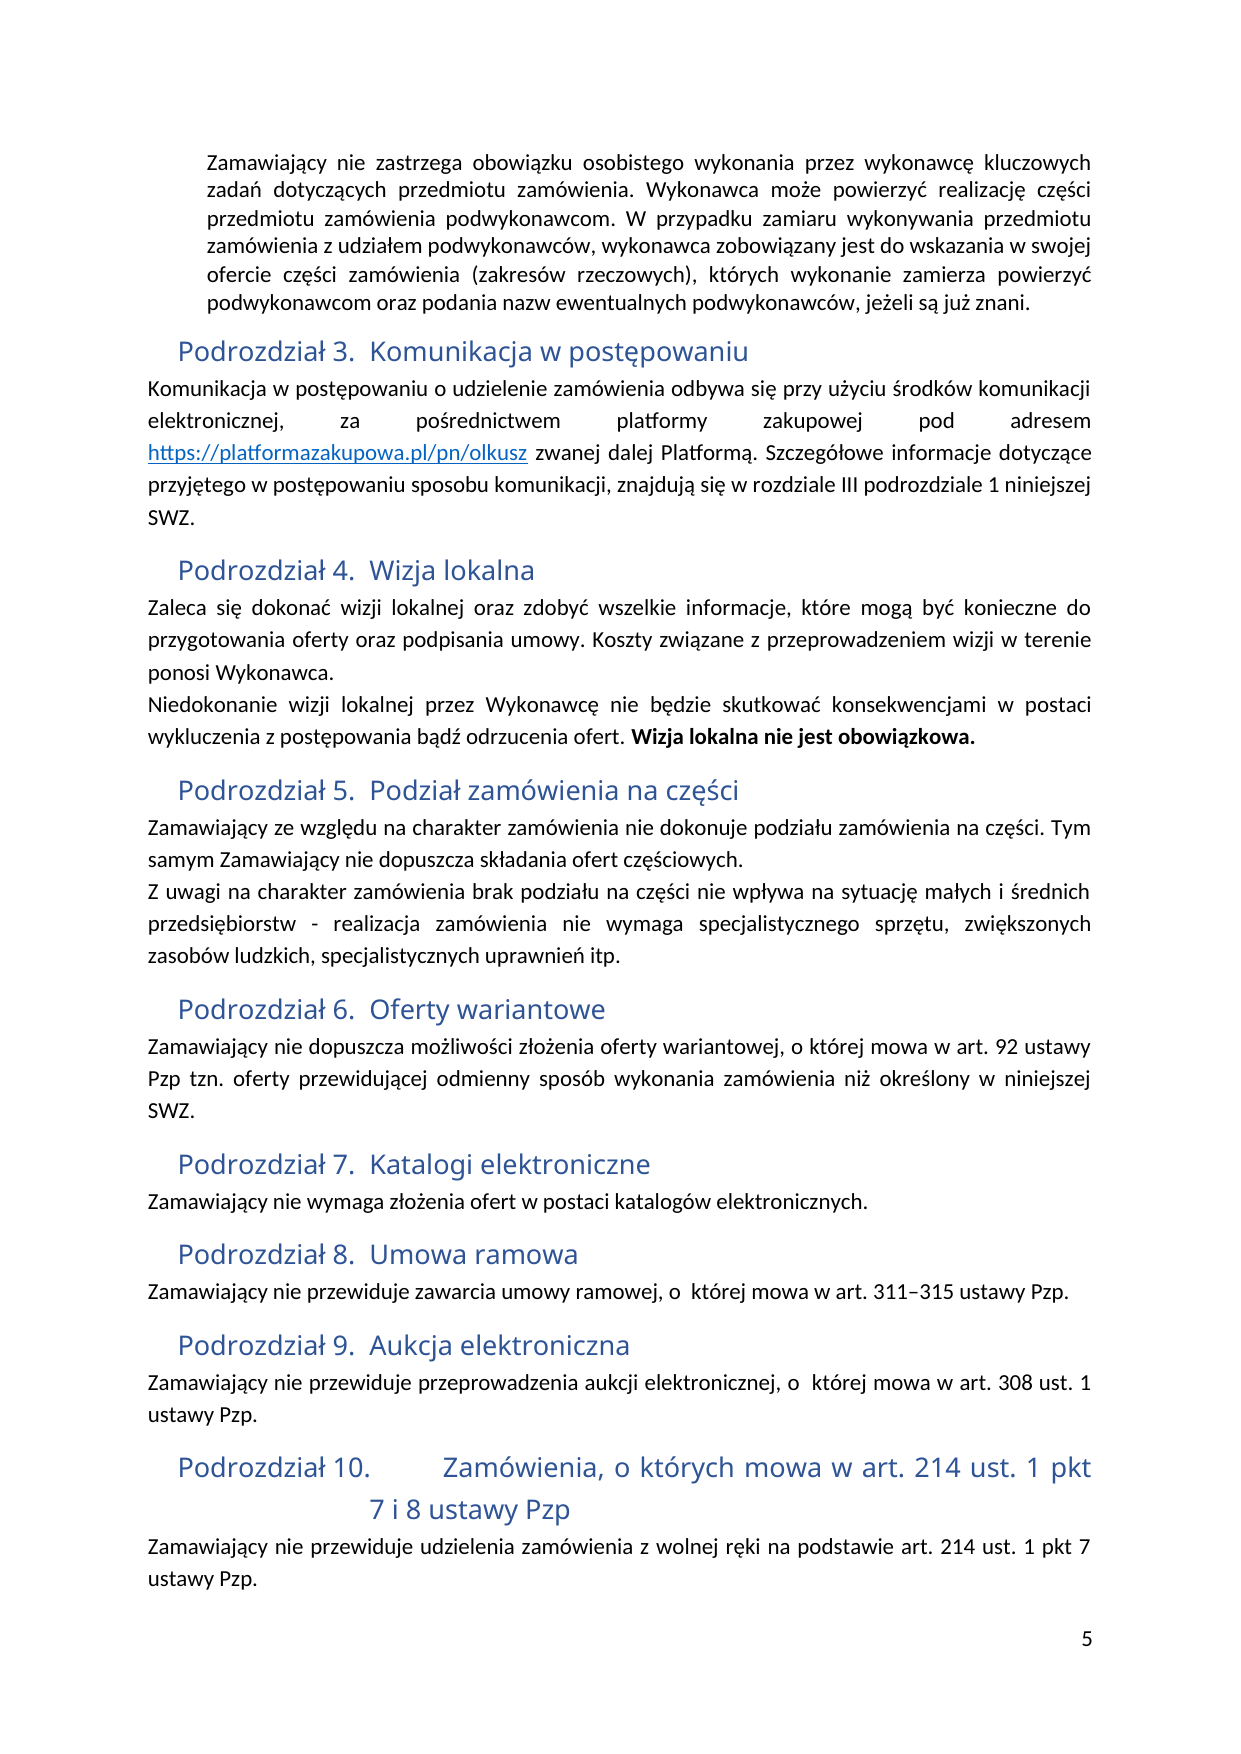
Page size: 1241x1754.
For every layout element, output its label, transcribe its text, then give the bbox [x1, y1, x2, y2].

text Zaleca się dokonać wizji lokalnej oraz zdobyć wszelkie informacje, które mogą być konieczne do przygotowania oferty oraz podpisania umowy. Koszty związane z przeprowadzeniem wizji w terenie ponosi Wykonawca. [148, 593, 1093, 686]
text Komunikacja w postępowaniu o udzielenie zamówienia odbywa się przy użyciu środków komunikacji elektronicznej, za pośrednictwem platformy zakupowej pod adresem https://platformazakupowa.pl/pn/olkusz zwanej dalej Platformą. Szczegółowe informacje dotyczące przyjętego w postępowaniu sposobu komunikacji, znajdują się w rozdziale III podrozdziale 1 niniejszej SWZ. [148, 374, 1093, 531]
text Niedokonanie wizji lokalnej przez Wykonawcę nie będzie skutkować konsekwencjami w postaci wykluczenia z postępowania bądź odrzucenia ofert. Wizja lokalna nie jest obowiązkowa. [148, 690, 1093, 750]
subtitle Zamówienia, o których mowa w art. 214 ust. 1 pkt 7 i 8 ustawy Pzp [177, 1449, 1093, 1527]
text Zamawiający nie przewiduje przeprowadzenia aukcji elektronicznej, o której mowa w art. 308 ust. 1 ustawy Pzp. [148, 1368, 1093, 1428]
text Zamawiający ze względu na charakter zamówienia nie dokonuje podziału zamówienia na części. Tym samym Zamawiający nie dopuszcza składania ofert częściowych. [148, 813, 1093, 873]
text Zamawiający nie przewiduje zawarcia umowy ramowej, o której mowa w art. 311–315 ustawy Pzp. [148, 1277, 1093, 1305]
list Zamawiający nie zastrzega obowiązku osobistego wykonania przez wykonawcę kluczowych zadań dotyczących przedmiotu zamówienia. Wykonawca może powierzyć realizację części przedmiotu zamówienia podwykonawcom. W przypadku zamiaru wykonywania przedmiotu zamówienia z udziałem podwykonawców, wykonawca zobowiązany jest do wskazania w swojej ofercie części zamówienia (zakresów rzeczowych), których wykonanie zamierza powierzyć podwykonawcom oraz podania nazw ewentualnych podwykonawców, jeżeli są już znani. [207, 148, 1093, 316]
text Zamawiający nie przewiduje udzielenia zamówienia z wolnej ręki na podstawie art. 214 ust. 1 pkt 7 ustawy Pzp. [148, 1532, 1093, 1592]
subtitle Umowa ramowa [177, 1236, 1093, 1272]
text Z uwagi na charakter zamówienia brak podziału na części nie wpływa na sytuację małych i średnich przedsiębiorstw - realizacja zamówienia nie wymaga specjalistycznego sprzętu, zwiększonych zasobów ludzkich, specjalistycznych uprawnień itp. [148, 877, 1093, 969]
subtitle Oferty wariantowe [177, 990, 1093, 1027]
subtitle Podział zamówienia na części [177, 771, 1093, 808]
text Zamawiający nie wymaga złożenia ofert w postaci katalogów elektronicznych. [148, 1187, 1093, 1215]
subtitle Komunikacja w postępowaniu [177, 332, 1093, 369]
subtitle Aukcja elektroniczna [177, 1326, 1093, 1363]
text Zamawiający nie dopuszcza możliwości złożenia oferty wariantowej, o której mowa w art. 92 ustawy Pzp tzn. oferty przewidującej odmienny sposób wykonania zamówienia niż określony w niniejszej SWZ. [148, 1032, 1093, 1124]
subtitle Katalogi elektroniczne [177, 1145, 1093, 1182]
subtitle Wizja lokalna [177, 552, 1093, 588]
